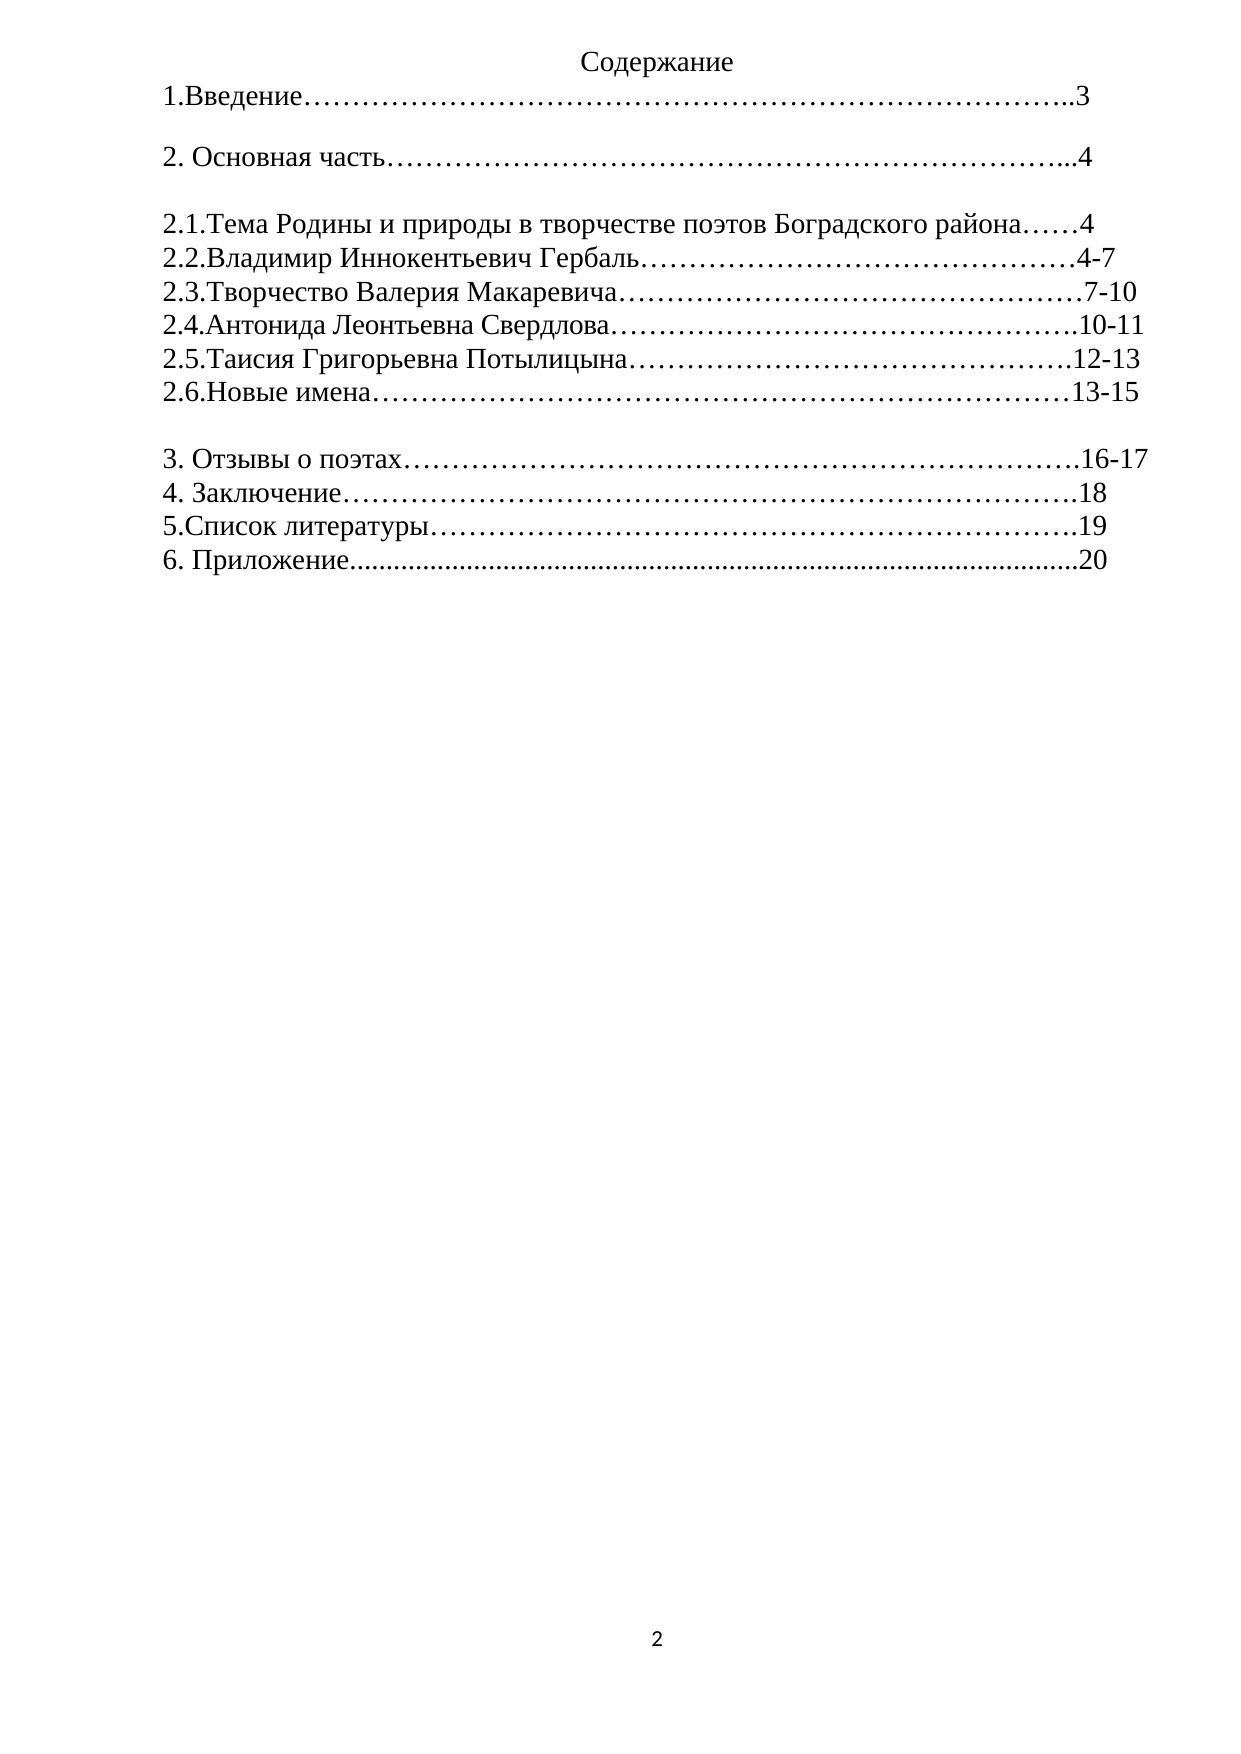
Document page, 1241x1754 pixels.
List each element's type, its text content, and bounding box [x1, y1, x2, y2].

text 6. Приложение....................................................................................................20 [162, 542, 1152, 576]
text 2.3.Творчество Валерия Макаревича…………………………………………7-10 [162, 274, 1152, 307]
text 2.1.Тема Родины и природы в творчестве поэтов Боградского района……4 [162, 207, 1152, 240]
text 2.5.Таисия Григорьевна Потылицына……………………………………….12-13 [162, 341, 1152, 374]
text 3. Отзывы о поэтах…………………………………………………………….16-17 [162, 441, 1152, 475]
text 5.Список литературы………………………………………………………….19 [162, 508, 1152, 542]
text 2.2.Владимир Иннокентьевич Гербаль………………………………………4-7 [162, 240, 1152, 274]
text 2. Основная часть……………………………………………………………...4 [162, 139, 1152, 173]
text Содержание [162, 44, 1152, 78]
text 2.4.Антонида Леонтьевна Свердлова………………………………………….10-11 [162, 307, 1152, 341]
text 2.6.Новые имена………………………………………………………………13-15 [162, 374, 1152, 408]
text 4. Заключение………………………………………………………………….18 [162, 475, 1152, 508]
text 1.Введение……………………………………………………………………..3 [162, 78, 1152, 111]
